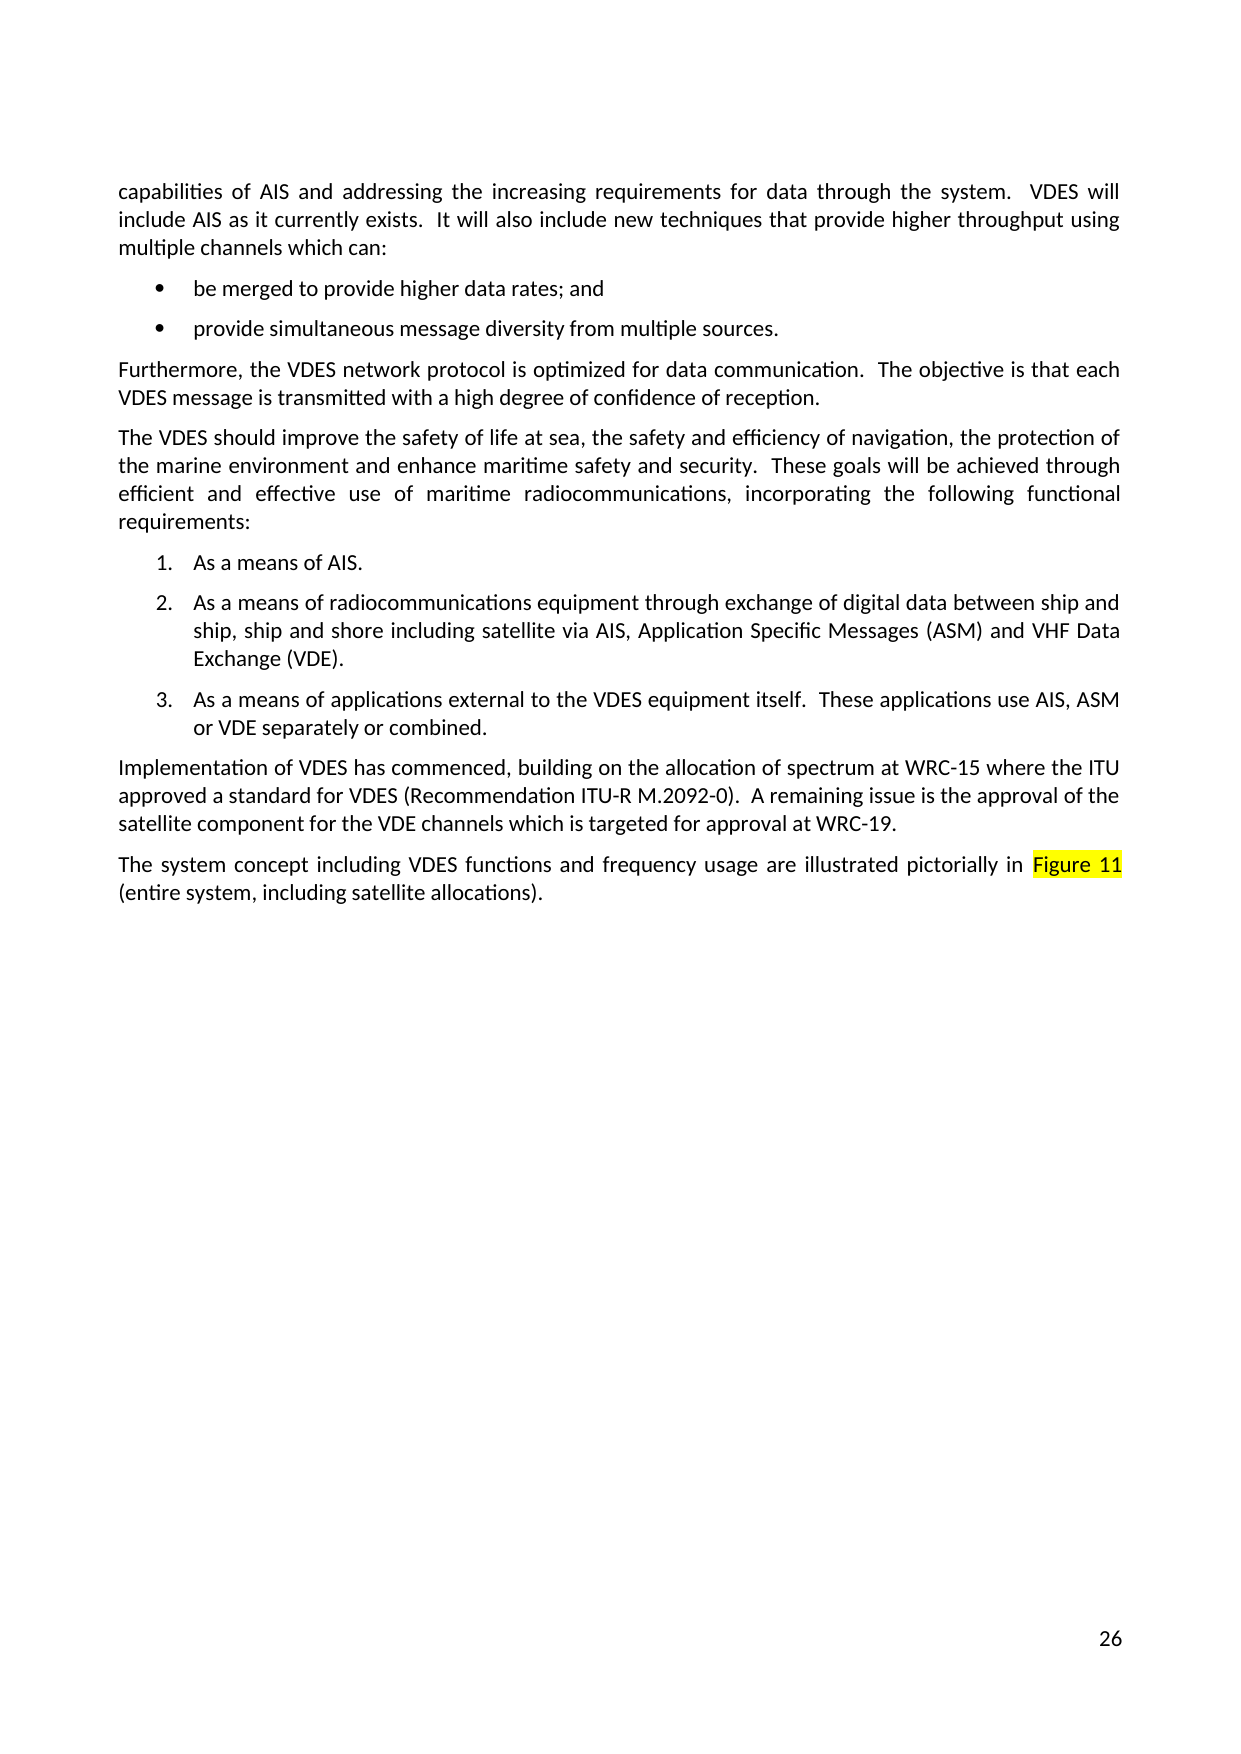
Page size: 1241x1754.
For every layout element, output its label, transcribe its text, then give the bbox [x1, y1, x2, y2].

text The system concept including VDES functions and frequency usage are illustrated pictorially in Figure 11 (entire system, including satellite allocations). [118, 850, 1122, 906]
text Furthermore, the VDES network protocol is optimized for data communication. The objective is that each VDES message is transmitted with a high degree of confidence of reception. [118, 355, 1122, 411]
list As a means of radiocommunications equipment through exchange of digital data between ship and ship, ship and shore including satellite via AIS, Application Specific Messages (ASM) and VHF Data Exchange (VDE). [156, 588, 1122, 672]
list be merged to provide higher data rates; and [156, 274, 1122, 302]
text Implementation of VDES has commenced, building on the allocation of spectrum at WRC-15 where the ITU approved a standard for VDES (Recommendation ITU-R M.2092-0). A remaining issue is the approval of the satellite component for the VDE channels which is targeted for approval at WRC-19. [118, 753, 1122, 838]
text The VDES should improve the safety of life at sea, the safety and efficiency of navigation, the protection of the marine environment and enhance maritime safety and security. These goals will be achieved through efficient and effective use of maritime radiocommunications, incorporating the following functional requirements: [118, 423, 1122, 535]
list As a means of AIS. [156, 548, 1122, 576]
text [118, 177, 1122, 261]
list As a means of applications external to the VDES equipment itself. These applications use AIS, ASM or VDE separately or combined. [156, 685, 1122, 741]
list provide simultaneous message diversity from multiple sources. [156, 314, 1122, 342]
